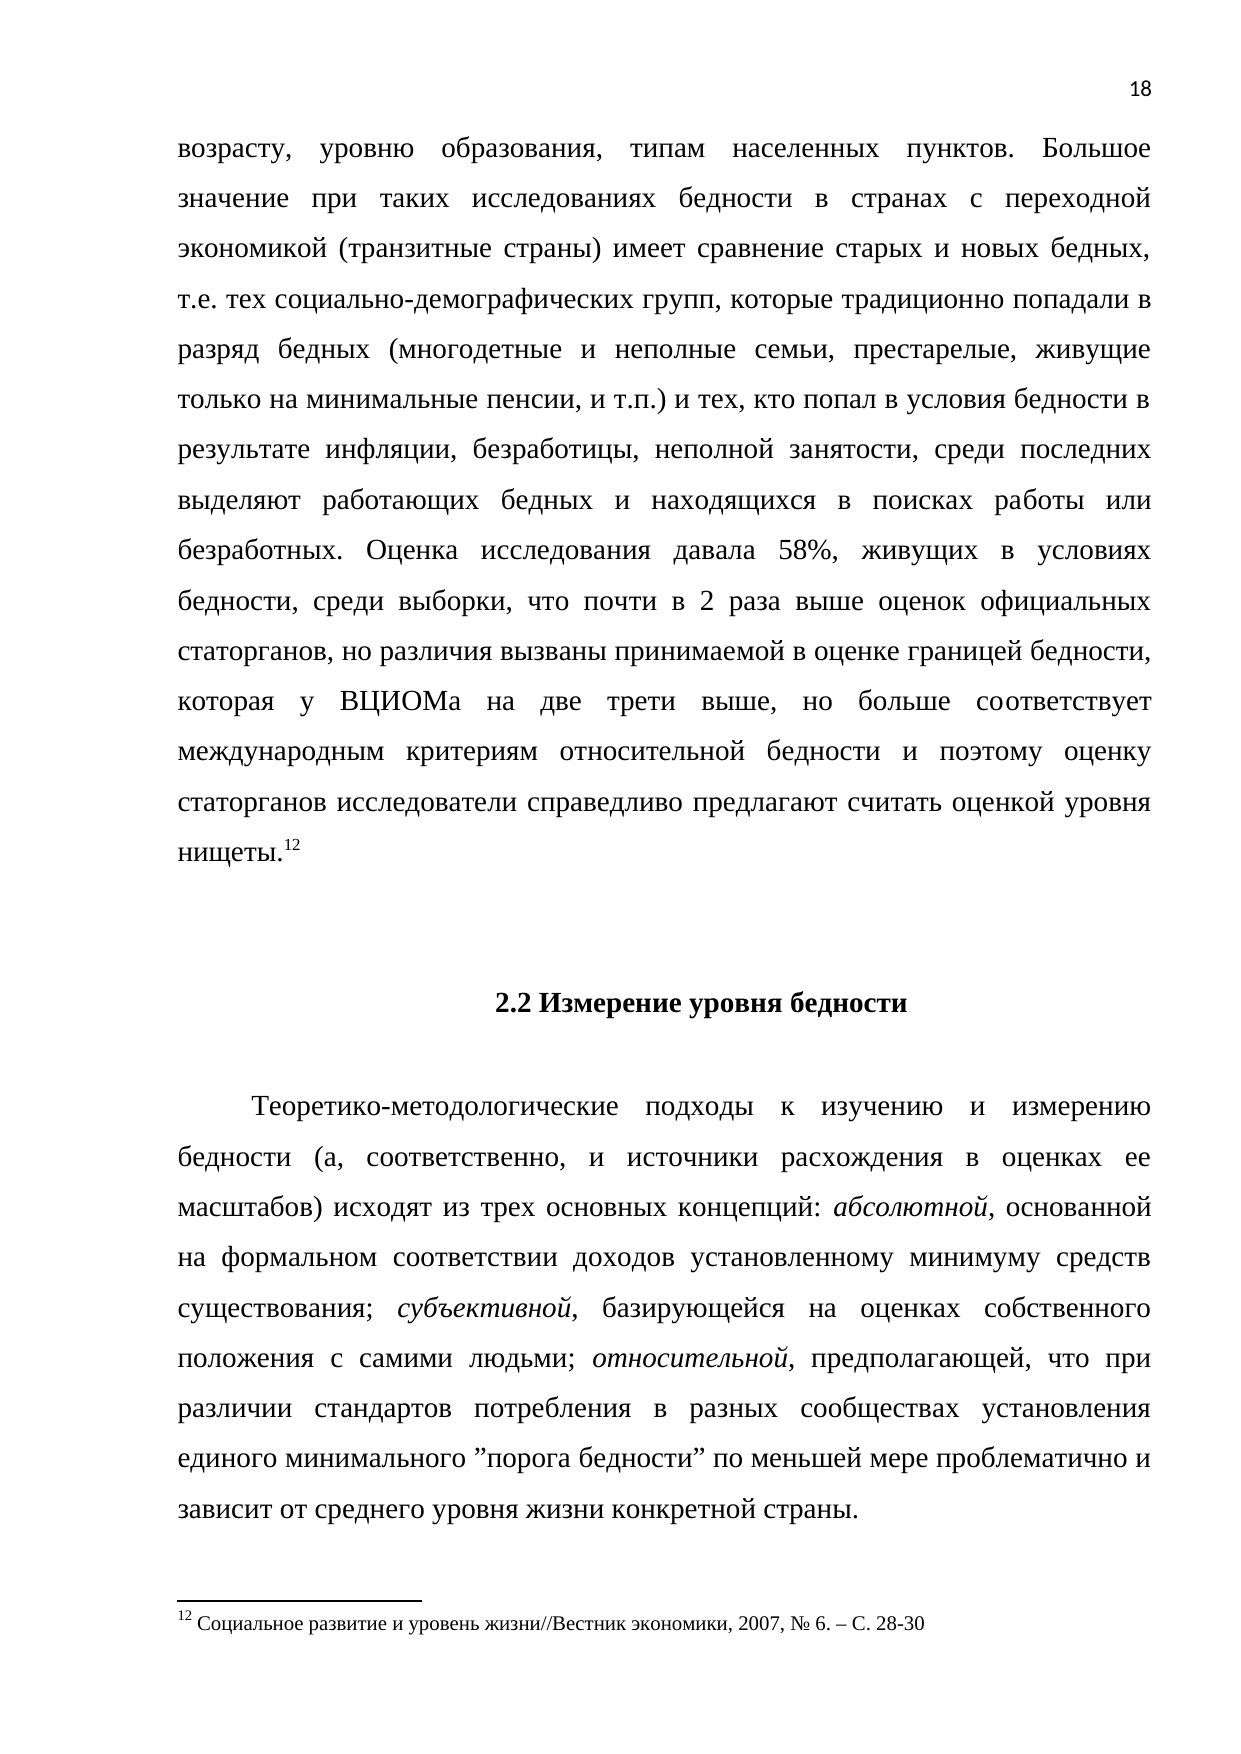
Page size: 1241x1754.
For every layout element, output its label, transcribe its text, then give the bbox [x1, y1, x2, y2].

text Теоретико-методологические подходы к изучению и измерению бедности (а, соответственно, и источники расхождения в оценках ее масштабов) исходят из трех основных концепций: абсолютной, основанной на формальном соответствии доходов установленному минимуму средств существования; субъективной, базирующейся на оценках собственного положения с самими людьми; относительной, предполагающей, что при различии стандартов потребления в разных сообществах установления единого минимального ”порога бедности” по меньшей мере проблематично и зависит от среднего уровня жизни конкретной страны. [177, 1088, 1152, 1524]
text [177, 130, 1152, 868]
subtitle 2.2 Измерение уровня бедности [177, 985, 1152, 1019]
